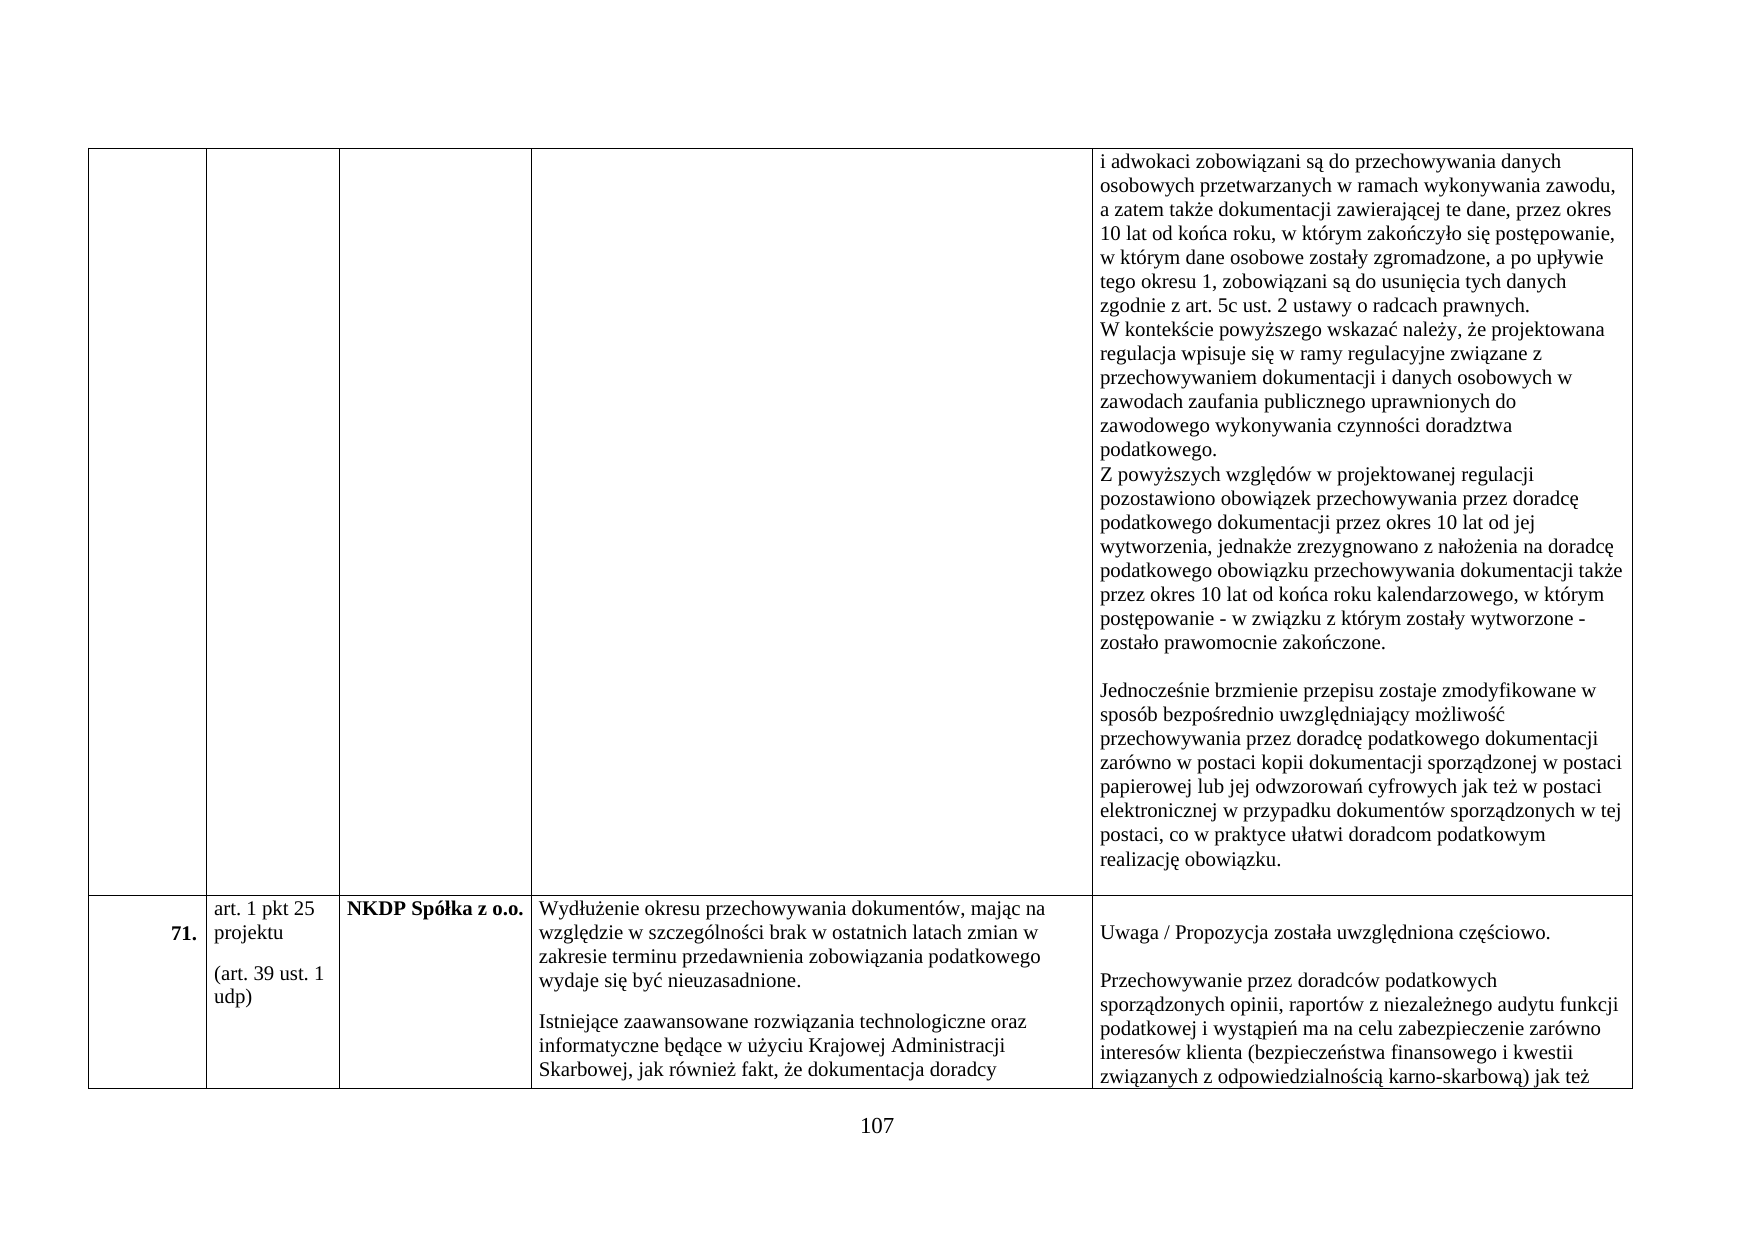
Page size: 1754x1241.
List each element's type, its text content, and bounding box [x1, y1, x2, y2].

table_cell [340, 149, 531, 894]
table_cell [532, 149, 1092, 894]
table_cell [532, 896, 1092, 1088]
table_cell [207, 149, 339, 894]
table_cell [89, 149, 206, 894]
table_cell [1093, 149, 1632, 894]
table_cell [207, 896, 339, 1088]
table_cell [89, 896, 206, 1088]
table_cell NKDP Spółka z o.o. [340, 896, 531, 1088]
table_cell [1093, 896, 1632, 1088]
